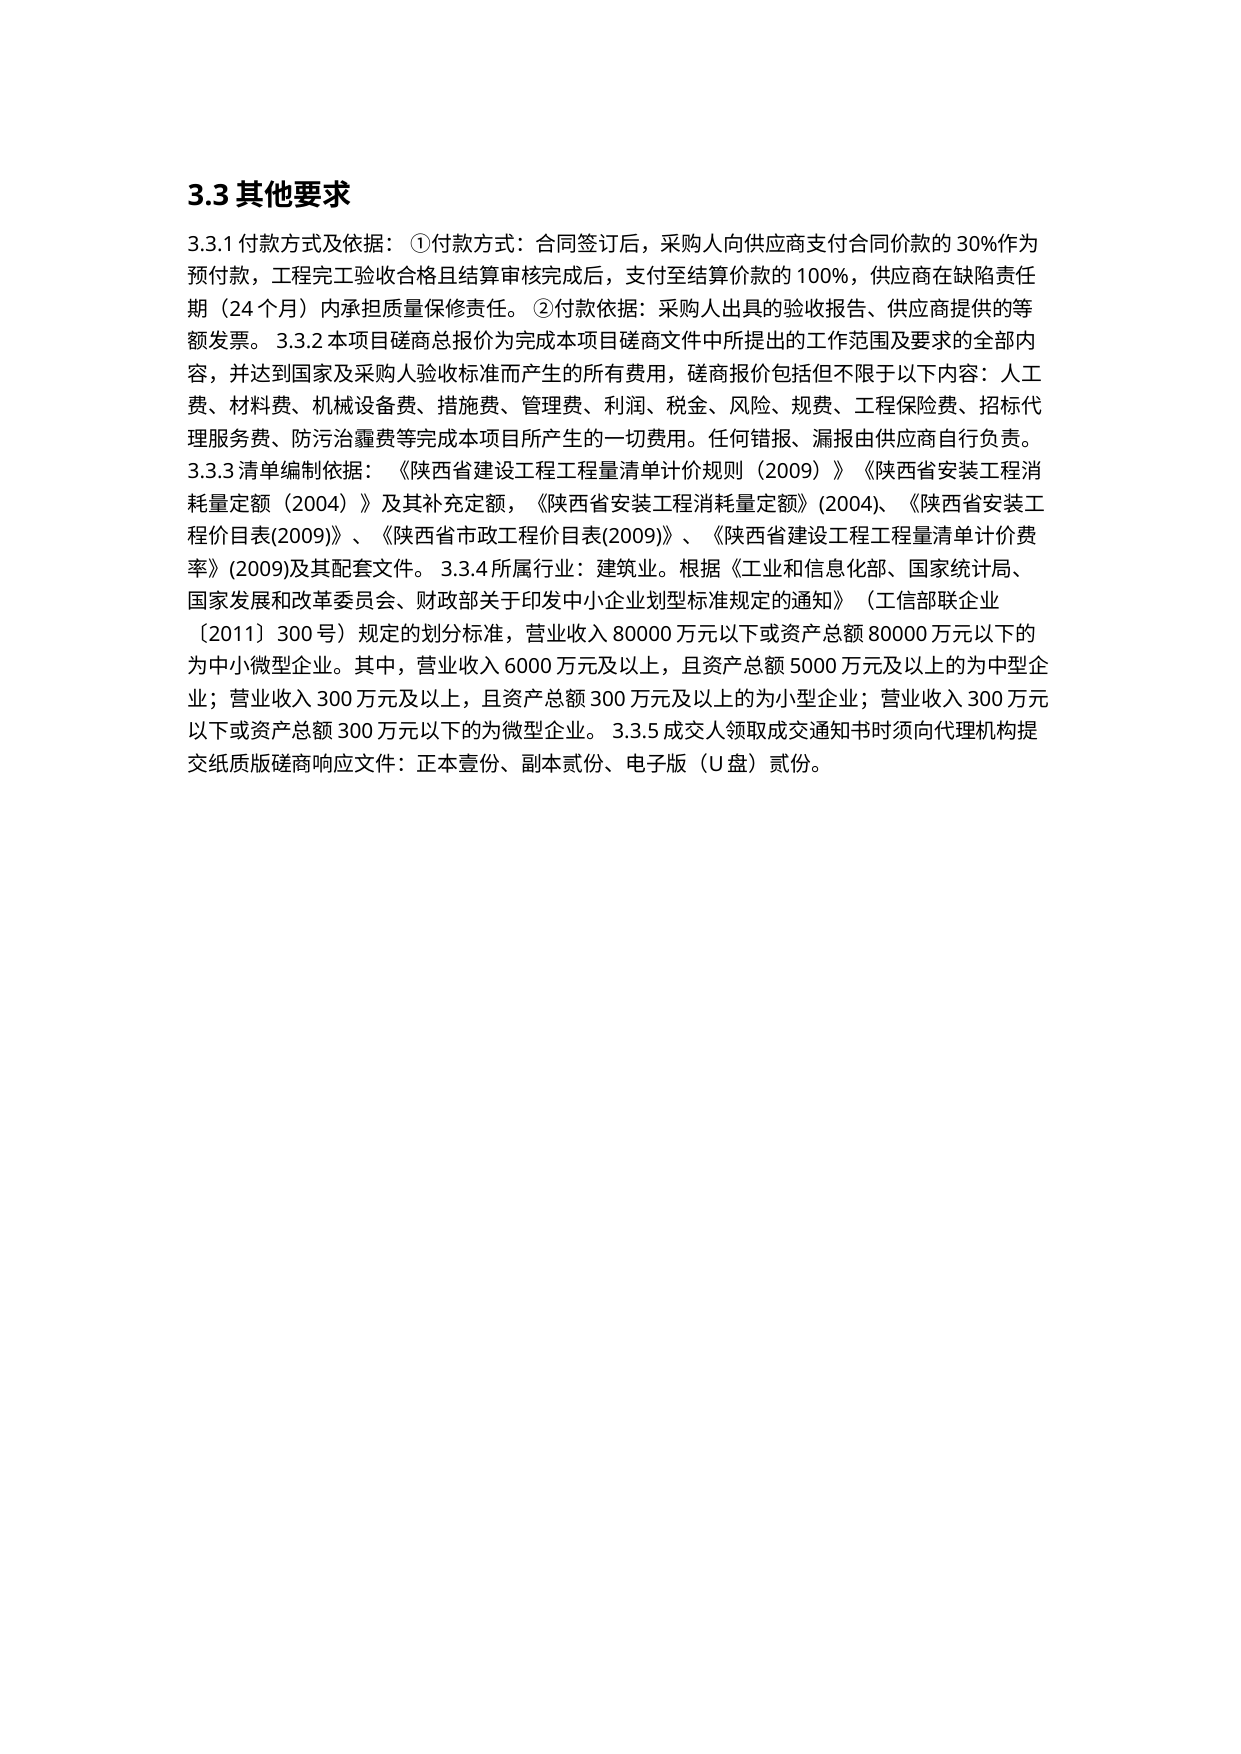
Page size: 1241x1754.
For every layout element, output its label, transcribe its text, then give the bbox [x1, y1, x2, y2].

text 3.3其他要求 [187, 162, 1053, 227]
text 3.3.1付款方式及依据： ①付款方式：合同签订后，采购人向供应商支付合同价款的30%作为预付款，工程完工验收合格且结算审核完成后，支付至结算价款的100%，供应商在缺陷责任期（24个月）内承担质量保修责任。 ②付款依据：采购人出具的验收报告、供应商提供的等额发票。 3.3.2本项目磋商总报价为完成本项目磋商文件中所提出的工作范围及要求的全部内容，并达到国家及采购人验收标准而产生的所有费用，磋商报价包括但不限于以下内容：人工费、材料费、机械设备费、措施费、管理费、利润、税金、风险、规费、工程保险费、招标代理服务费、防污治霾费等完成本项目所产生的一切费用。任何错报、漏报由供应商自行负责。 3.3.3清单编制依据： 《陕西省建设工程工程量清单计价规则（2009）》《陕西省安装工程消耗量定额（2004）》及其补充定额，《陕西省安装工程消耗量定额》(2004)、《陕西省安装工程价目表(2009)》、《陕西省市政工程价目表(2009)》、《陕西省建设工程工程量清单计价费率》(2009)及其配套文件。 3.3.4所属行业：建筑业。根据《工业和信息化部、国家统计局、国家发展和改革委员会、财政部关于印发中小企业划型标准规定的通知》（工信部联企业〔2011〕300号）规定的划分标准，营业收入80000万元以下或资产总额80000万元以下的为中小微型企业。其中，营业收入6000万元及以上，且资产总额5000万元及以上的为中型企业；营业收入300万元及以上，且资产总额300万元及以上的为小型企业；营业收入300万元以下或资产总额300万元以下的为微型企业。 3.3.5成交人领取成交通知书时须向代理机构提交纸质版磋商响应文件：正本壹份、副本贰份、电子版（U盘）贰份。 [187, 227, 1053, 779]
